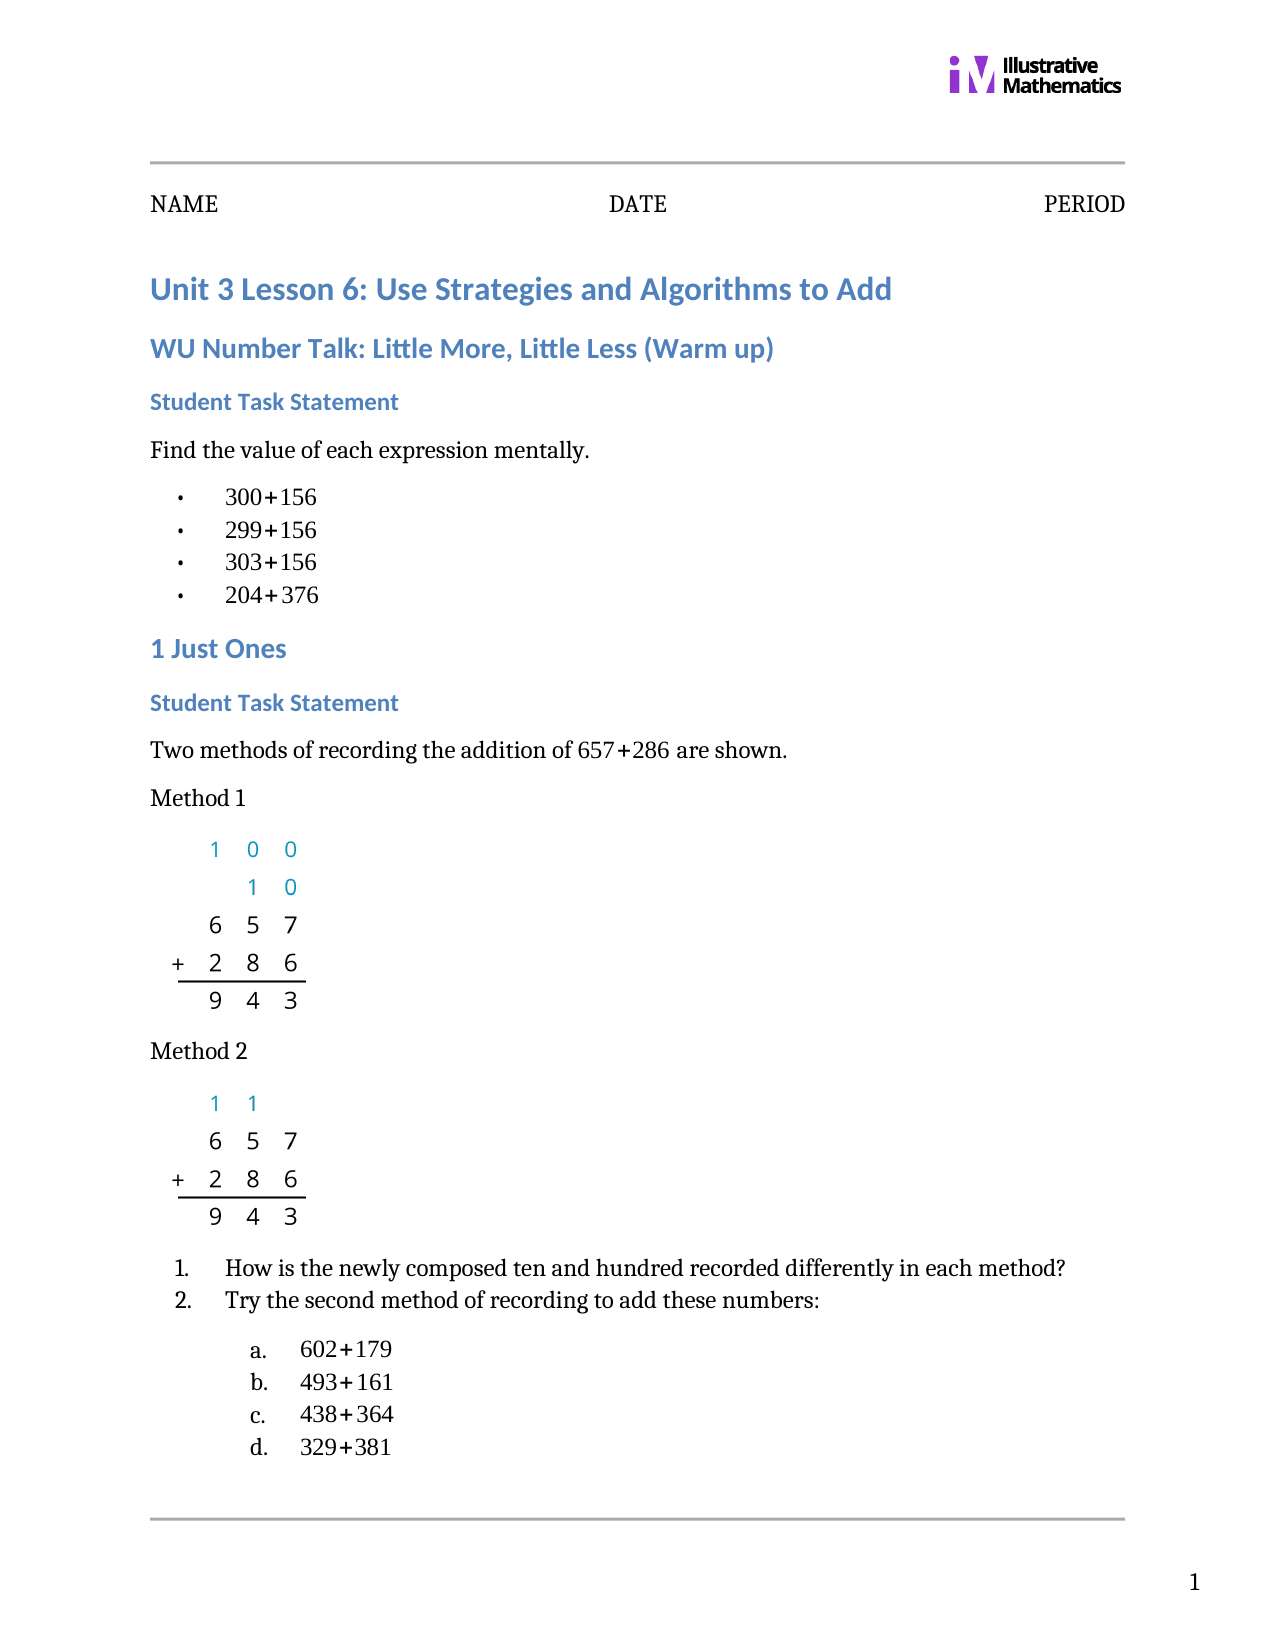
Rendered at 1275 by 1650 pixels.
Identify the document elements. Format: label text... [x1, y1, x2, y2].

picture [949, 55, 1121, 93]
subtitle Student Task Statement [150, 386, 1125, 417]
subtitle 1 Just Ones [150, 630, 1125, 666]
text Method 1 [150, 783, 1125, 812]
subtitle WU Number Talk: Little More, Little Less (Warm up) [150, 330, 1125, 366]
picture [168, 1084, 413, 1235]
list Try the second method of recording to add these numbers: [175, 1286, 1125, 1315]
list How is the newly composed ten and hundred recorded differently in each method? [175, 1253, 1125, 1282]
text Two methods of recording the addition of are shown. [150, 736, 1125, 765]
subtitle Unit 3 Lesson 6: Use Strategies and Algorithms to Add [150, 268, 1125, 309]
text Method 2 [150, 1037, 1125, 1066]
picture [168, 831, 413, 1019]
text Find the value of each expression mentally. [150, 436, 1125, 464]
subtitle Student Task Statement [150, 687, 1125, 717]
